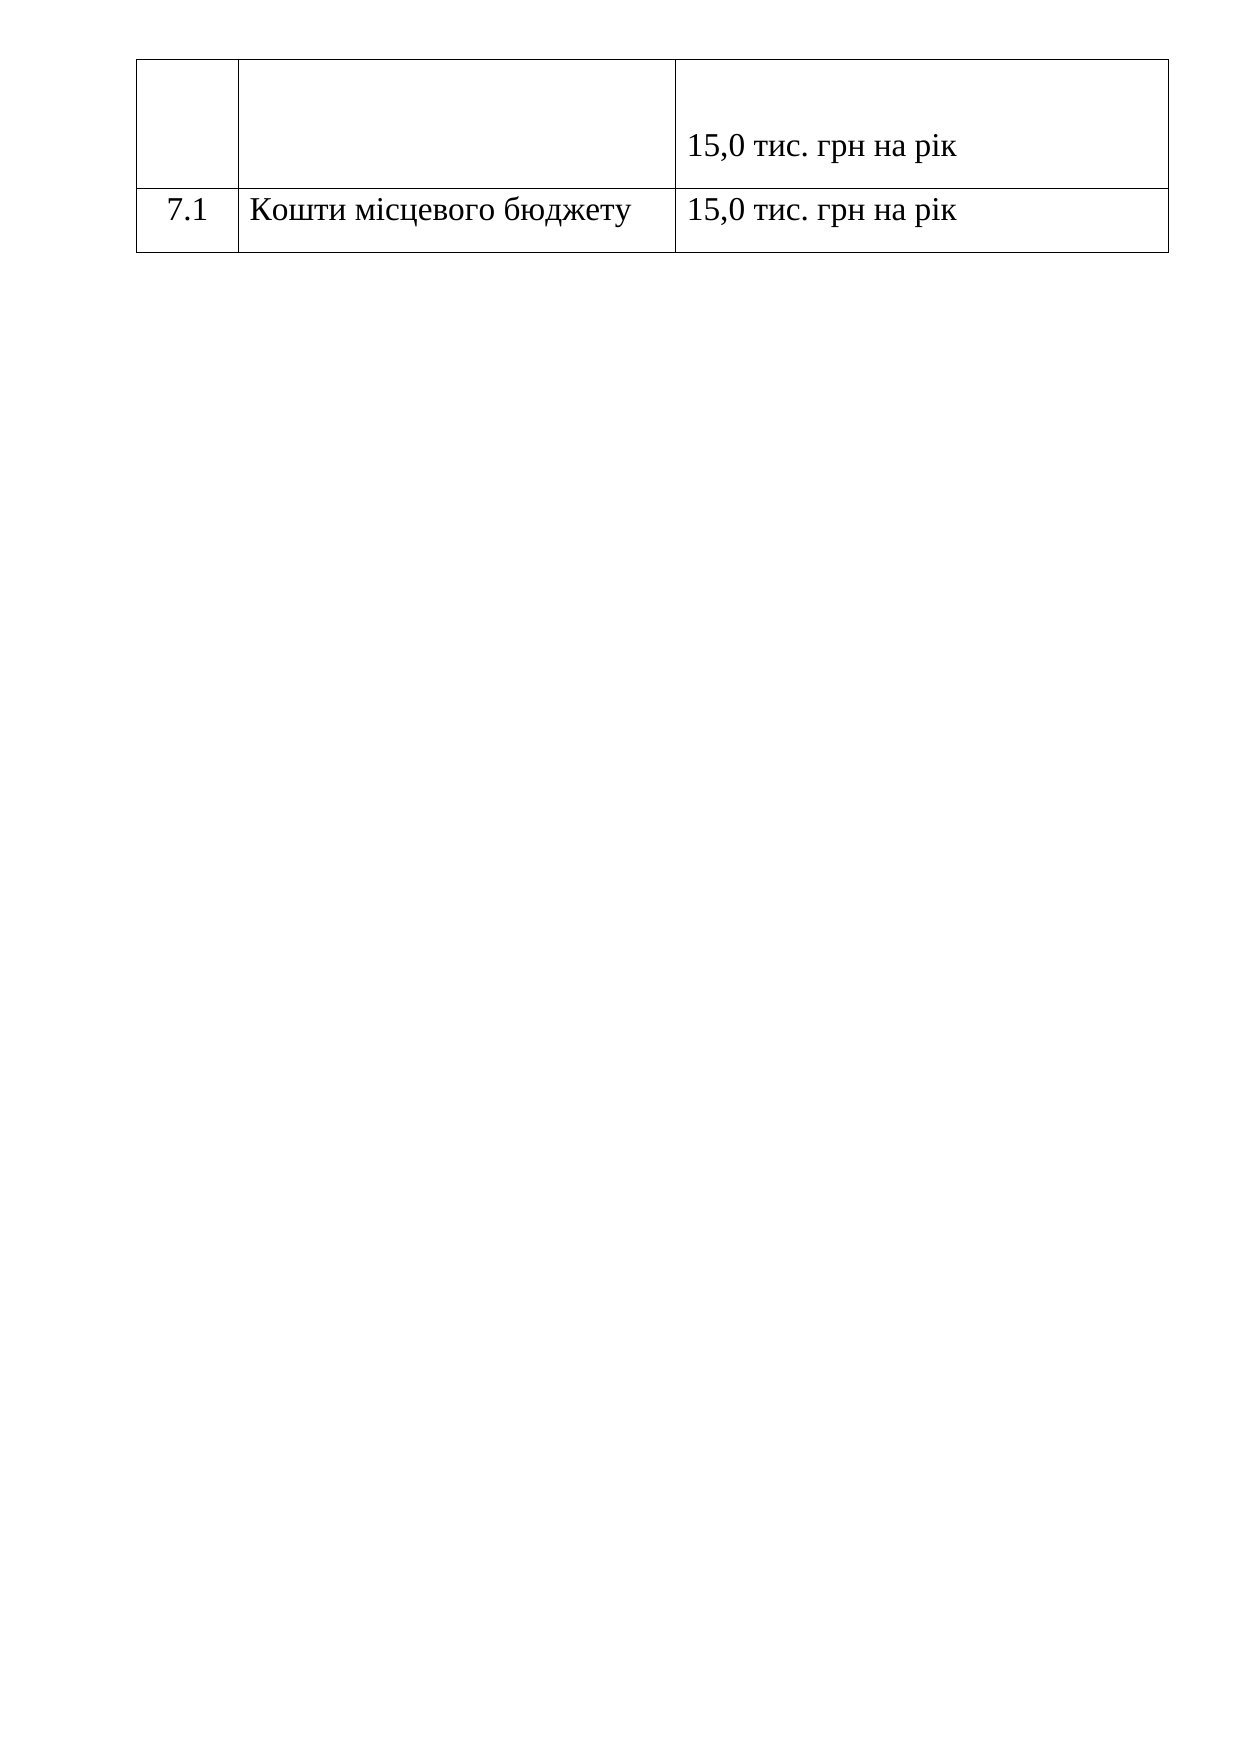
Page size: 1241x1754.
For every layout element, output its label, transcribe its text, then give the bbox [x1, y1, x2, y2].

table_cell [676, 60, 1168, 188]
table_cell 7.1 [137, 189, 238, 252]
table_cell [239, 60, 675, 188]
table_cell 15,0 тис. грн на рік [676, 189, 1168, 252]
table_cell 7. [137, 60, 238, 188]
table_cell Кошти місцевого бюджету [239, 189, 675, 252]
